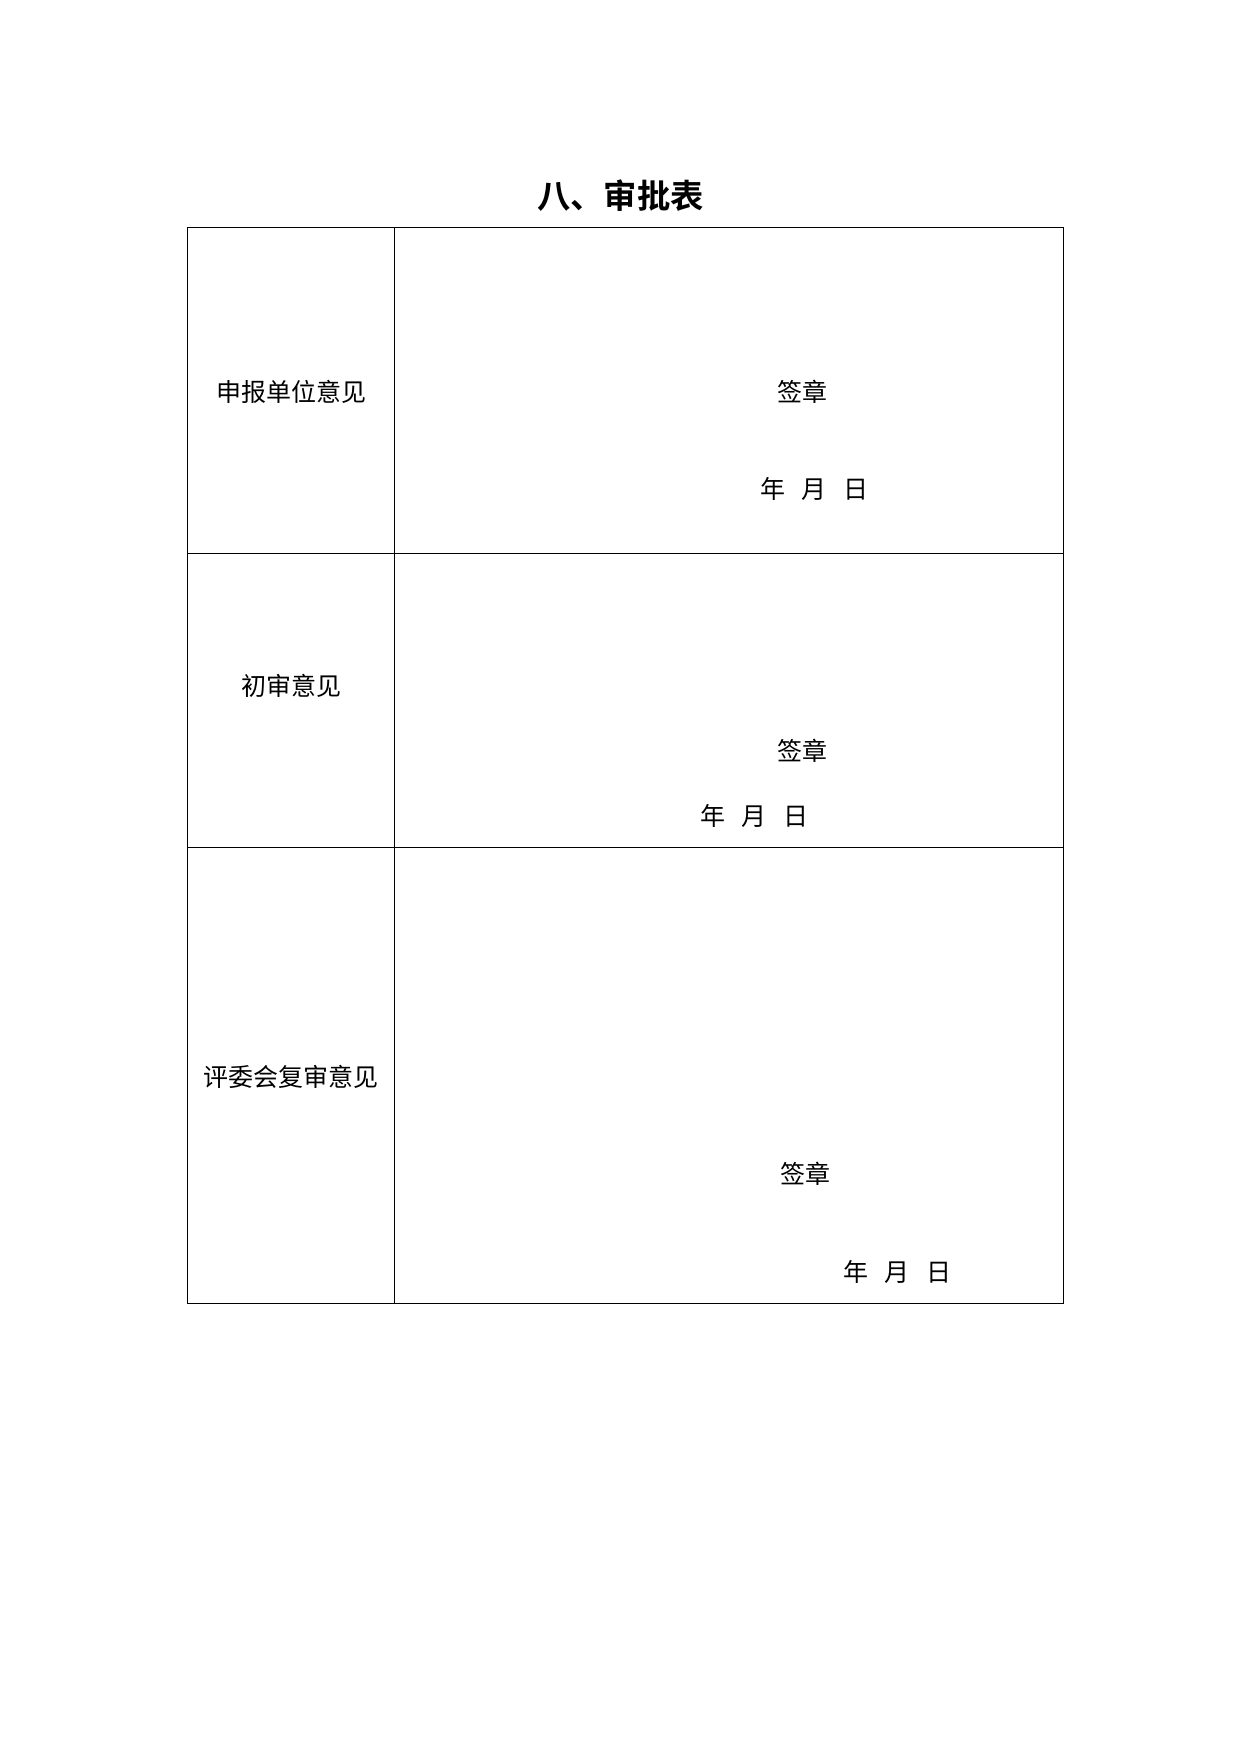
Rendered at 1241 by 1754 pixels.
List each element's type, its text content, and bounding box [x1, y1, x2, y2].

table_header 申报单位意见 [188, 228, 394, 553]
table_cell 签章 年 月 日 [395, 554, 1063, 847]
table_cell 签章 年 月 日 [395, 848, 1063, 1303]
table_cell 评委会复审意见 [188, 848, 394, 1303]
table_header 签章 年 月 日 [395, 228, 1063, 553]
text 八、审批表 [187, 162, 1053, 227]
table_cell 初审意见 [188, 554, 394, 847]
